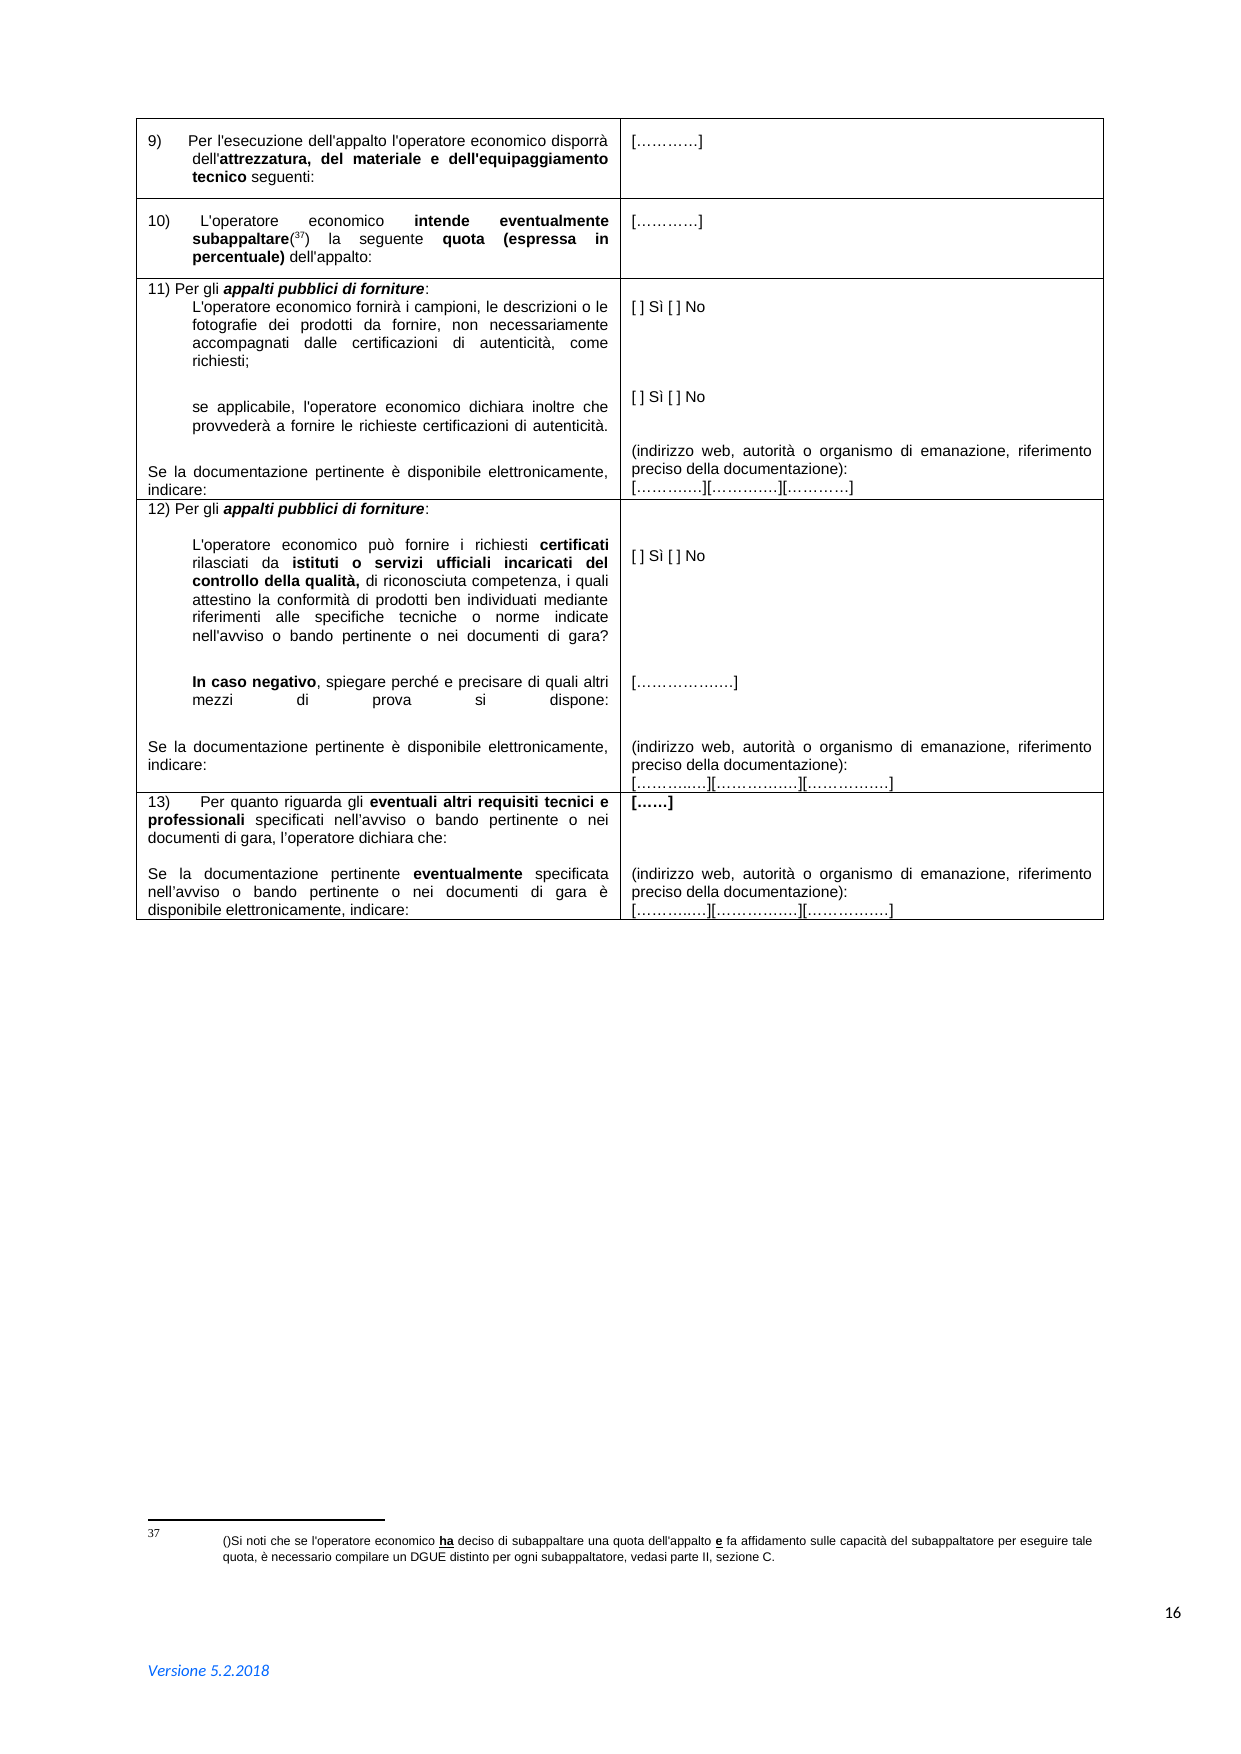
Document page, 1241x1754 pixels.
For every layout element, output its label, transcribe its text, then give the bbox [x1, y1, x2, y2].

table_cell 13) Per quanto riguarda gli eventuali altri requisiti tecnici e professionali specificati nell’avviso o bando pertinente o nei documenti di gara, l’operatore dichiara che: Se la documentazione pertinente eventualmente specificata nell’avviso o bando pertinente o nei documenti di gara è disponibile elettronicamente, indicare: [137, 793, 620, 919]
table_cell […………] [621, 199, 1103, 278]
table_cell [ ] Sì [ ] No [ ] Sì [ ] No (indirizzo web, autorità o organismo di emanazione, riferimento preciso della documentazione): [……….…][……….…][…………] [621, 279, 1103, 499]
table_cell [ ] Sì [ ] No […………….…] (indirizzo web, autorità o organismo di emanazione, riferimento preciso della documentazione): [………..…][………….…][………….…] [621, 500, 1103, 792]
table_cell [……] (indirizzo web, autorità o organismo di emanazione, riferimento preciso della documentazione): [………..…][………….…][………….…] [621, 793, 1103, 919]
table_cell […………] [621, 119, 1103, 198]
table_cell 11) Per gli appalti pubblici di forniture: L'operatore economico fornirà i campioni, le descrizioni o le fotografie dei prodotti da fornire, non necessariamente accompagnati dalle certificazioni di autenticità, come richiesti; se applicabile, l'operatore economico dichiara inoltre che provvederà a fornire le richieste certificazioni di autenticità. Se la documentazione pertinente è disponibile elettronicamente, indicare: [137, 279, 620, 499]
table_cell 9) Per l'esecuzione dell'appalto l'operatore economico disporrà dell'attrezzatura, del materiale e dell'equipaggiamento tecnico seguenti: [137, 119, 620, 198]
table_cell 12) Per gli appalti pubblici di forniture: L'operatore economico può fornire i richiesti certificati rilasciati da istituti o servizi ufficiali incaricati del controllo della qualità, di riconosciuta competenza, i quali attestino la conformità di prodotti ben individuati mediante riferimenti alle specifiche tecniche o norme indicate nell'avviso o bando pertinente o nei documenti di gara? In caso negativo, spiegare perché e precisare di quali altri mezzi di prova si dispone: Se la documentazione pertinente è disponibile elettronicamente, indicare: [137, 500, 620, 792]
table_cell 10) L'operatore economico intende eventualmente subappaltare() la seguente quota (espressa in percentuale) dell'appalto: [137, 199, 620, 278]
